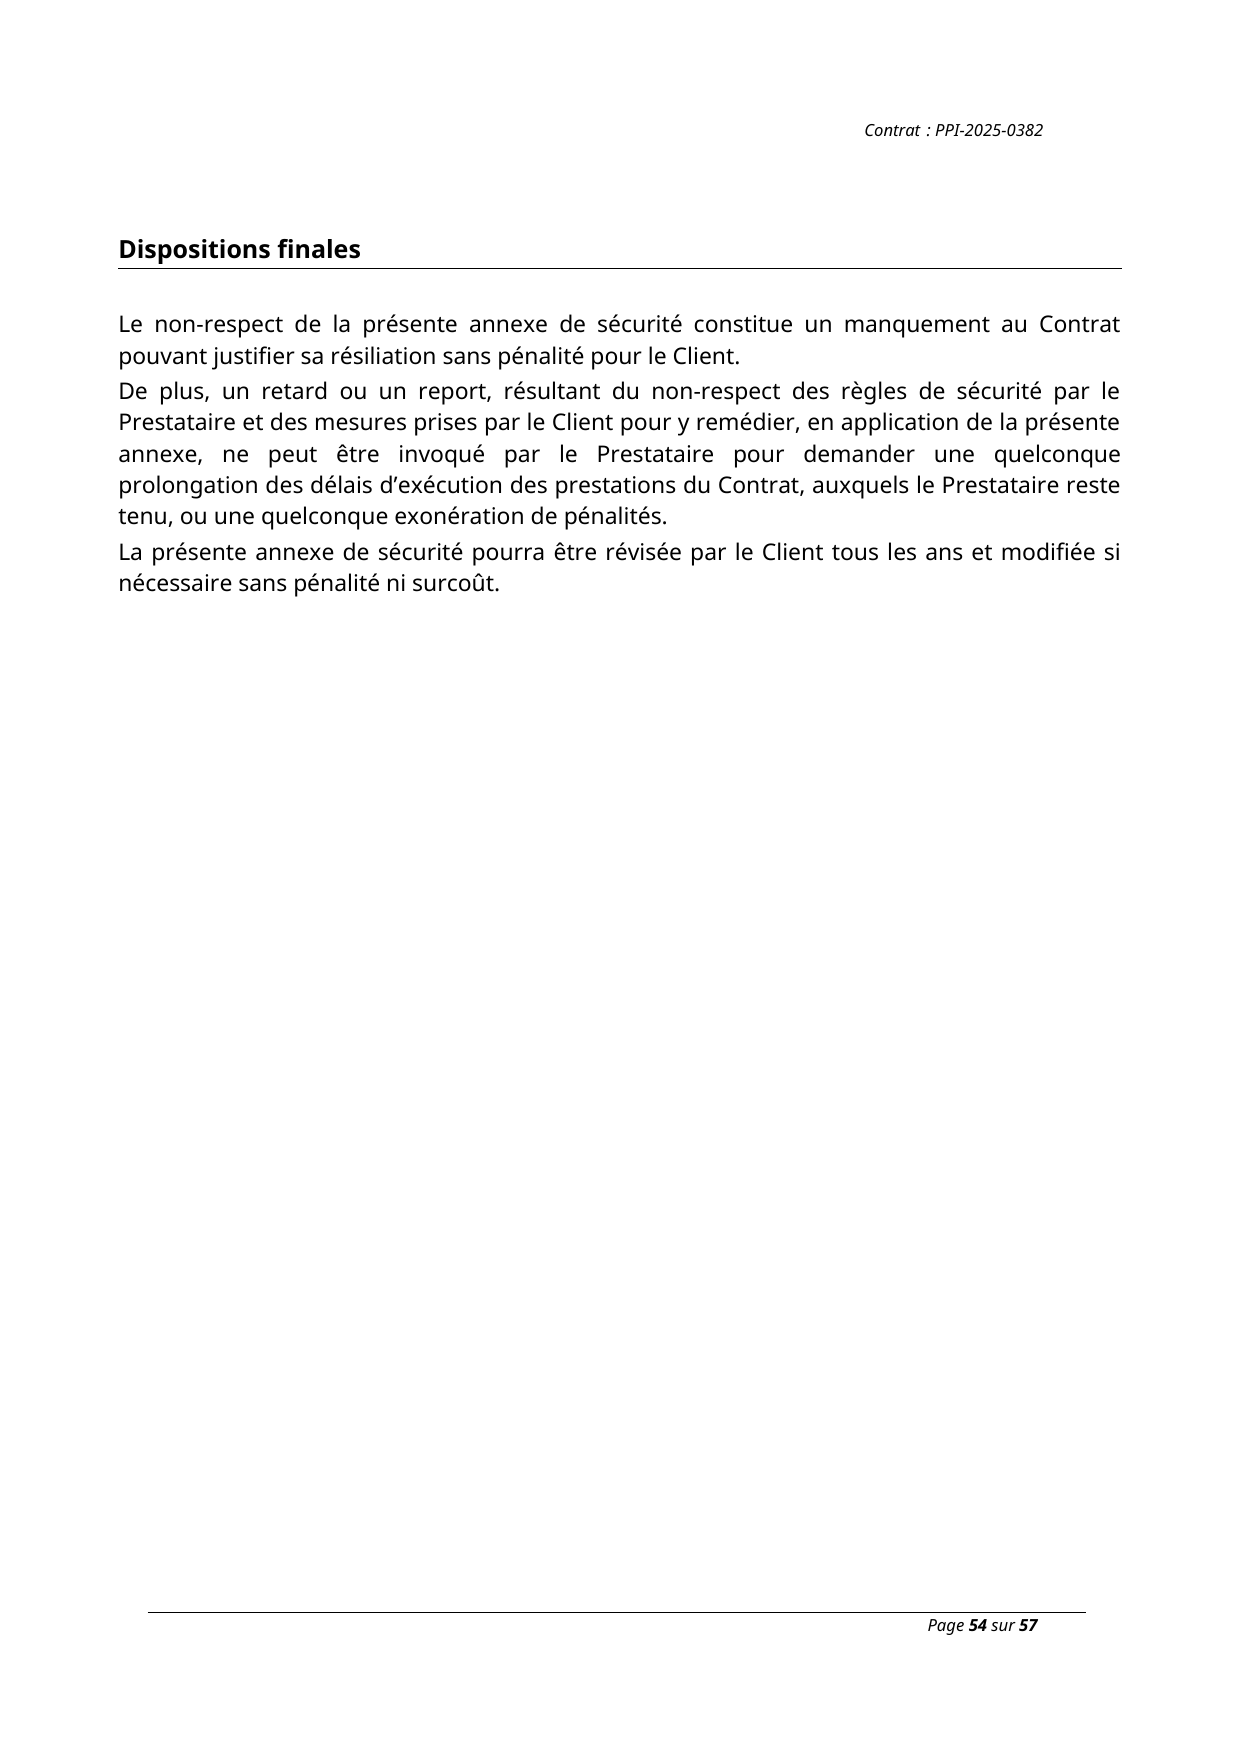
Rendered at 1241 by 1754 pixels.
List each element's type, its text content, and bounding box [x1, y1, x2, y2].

text Le non-respect de la présente annexe de sécurité constitue un manquement au Contrat pouvant justifier sa résiliation sans pénalité pour le Client. [118, 308, 1122, 371]
text Dispositions finales [118, 232, 1122, 268]
text De plus, un retard ou un report, résultant du non-respect des règles de sécurité par le Prestataire et des mesures prises par le Client pour y remédier, en application de la présente annexe, ne peut être invoqué par le Prestataire pour demander une quelconque prolongation des délais d’exécution des prestations du Contrat, auxquels le Prestataire reste tenu, ou une quelconque exonération de pénalités. [118, 375, 1122, 531]
text La présente annexe de sécurité pourra être révisée par le Client tous les ans et modifiée si nécessaire sans pénalité ni surcoût. [118, 535, 1122, 598]
